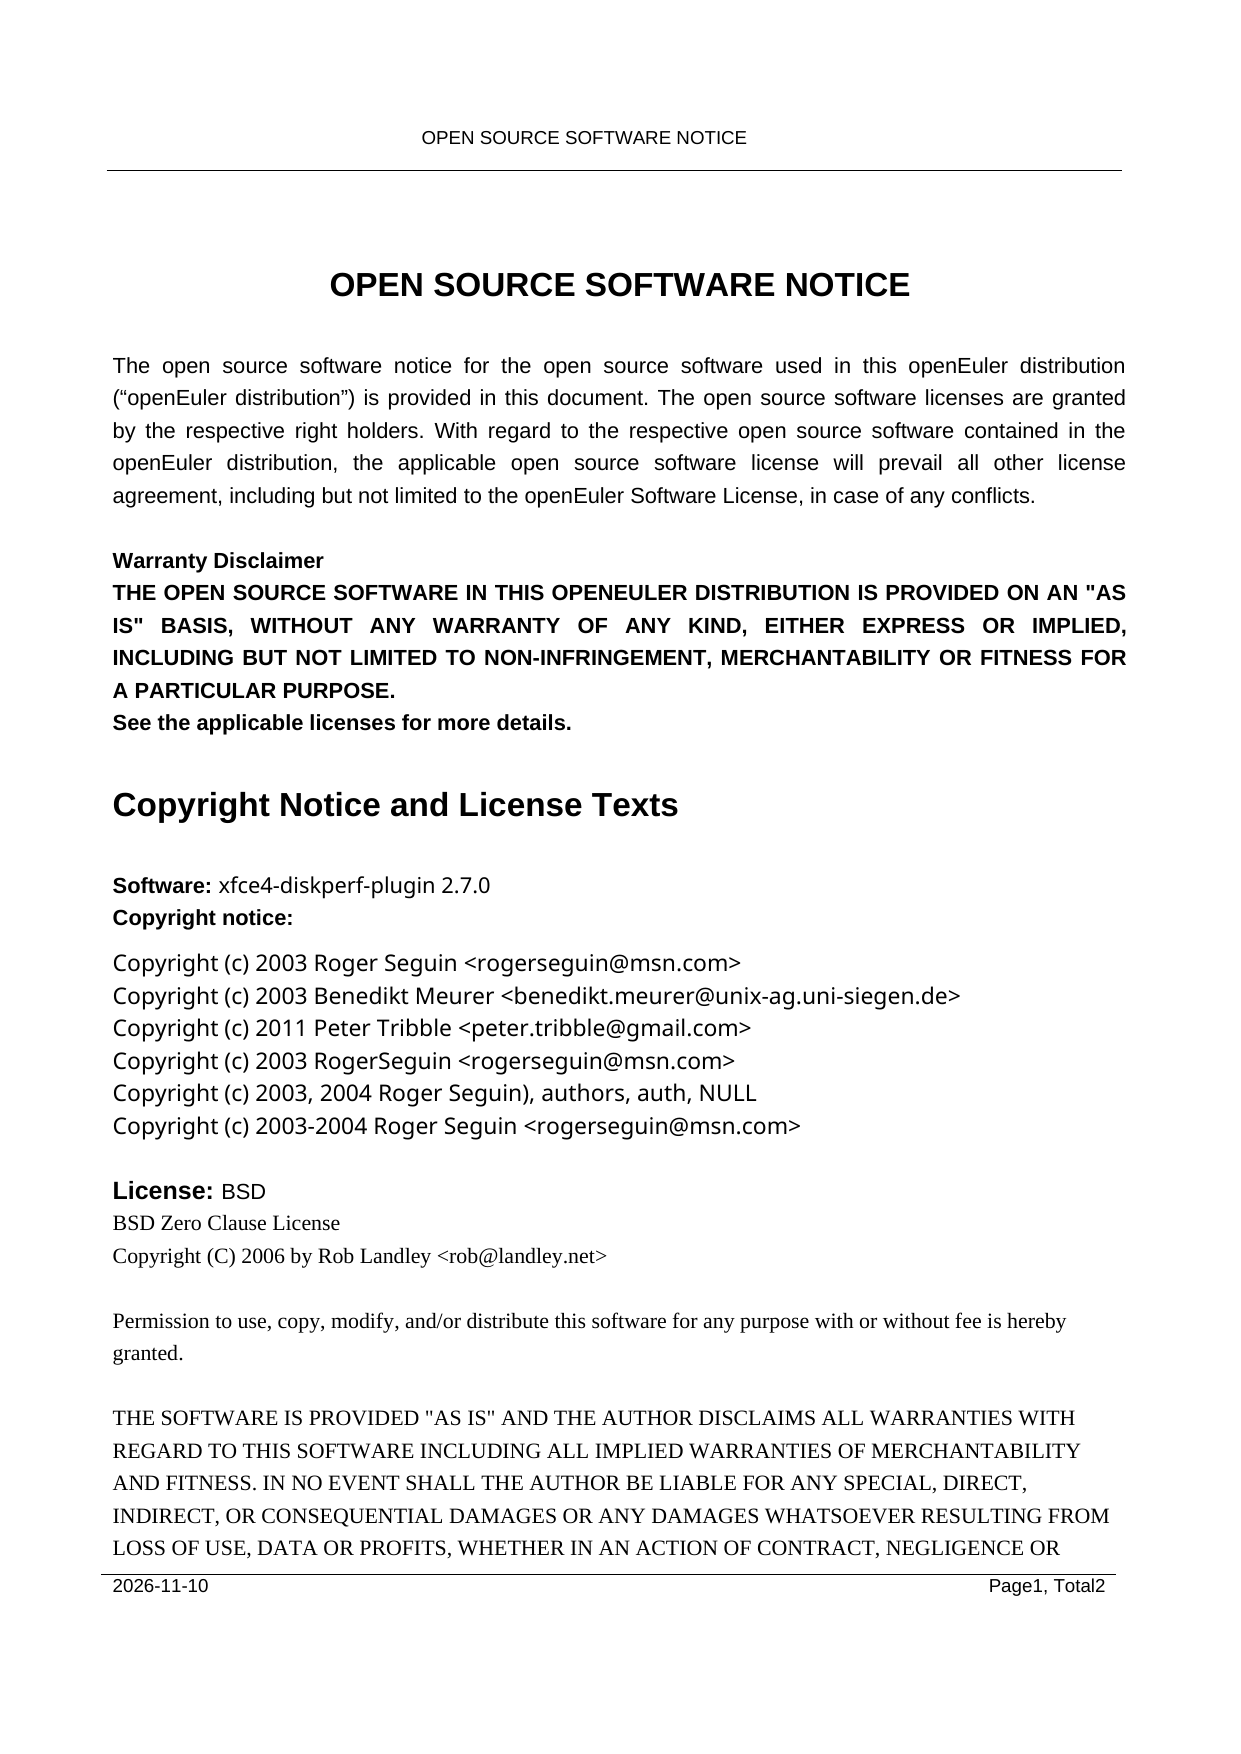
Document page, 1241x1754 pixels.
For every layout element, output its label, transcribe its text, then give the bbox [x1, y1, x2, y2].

text OPEN SOURCE SOFTWARE NOTICE [112, 251, 1128, 316]
text The open source software notice for the open source software used in this openEuler distribution (“openEuler distribution”) is provided in this document. The open source software licenses are granted by the respective right holders. With regard to the respective open source software contained in the openEuler distribution, the applicable open source software license will prevail all other license agreement, including but not limited to the openEuler Software License, in case of any conflicts. [112, 349, 1128, 511]
text Copyright Notice and License Texts [112, 771, 1128, 836]
text Copyright notice: [112, 901, 1128, 934]
text Copyright (c) 2003 Roger Seguin <rogerseguin@msn.com> Copyright (c) 2003 Benedikt Meurer <benedikt.meurer@unix-ag.uni-siegen.de> Copyright (c) 2011 Peter Tribble <peter.tribble@gmail.com> Copyright (c) 2003 RogerSeguin <rogerseguin@msn.com> Copyright (c) 2003, 2004 Roger Seguin), authors, auth, NULL Copyright (c) 2003-2004 Roger Seguin <rogerseguin@msn.com> [112, 947, 1128, 1174]
title Software: xfce4-diskperf-plugin 2.7.0 [112, 869, 1128, 901]
text Warranty Disclaimer [112, 544, 1128, 576]
text License: BSD [112, 1174, 1128, 1207]
text THE OPEN SOURCE SOFTWARE IN THIS OPENEULER DISTRIBUTION IS PROVIDED ON AN "AS IS" BASIS, WITHOUT ANY WARRANTY OF ANY KIND, EITHER EXPRESS OR IMPLIED, INCLUDING BUT NOT LIMITED TO NON-INFRINGEMENT, MERCHANTABILITY OR FITNESS FOR A PARTICULAR PURPOSE. See the applicable licenses for more details. [112, 576, 1128, 739]
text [112, 1207, 1128, 1564]
